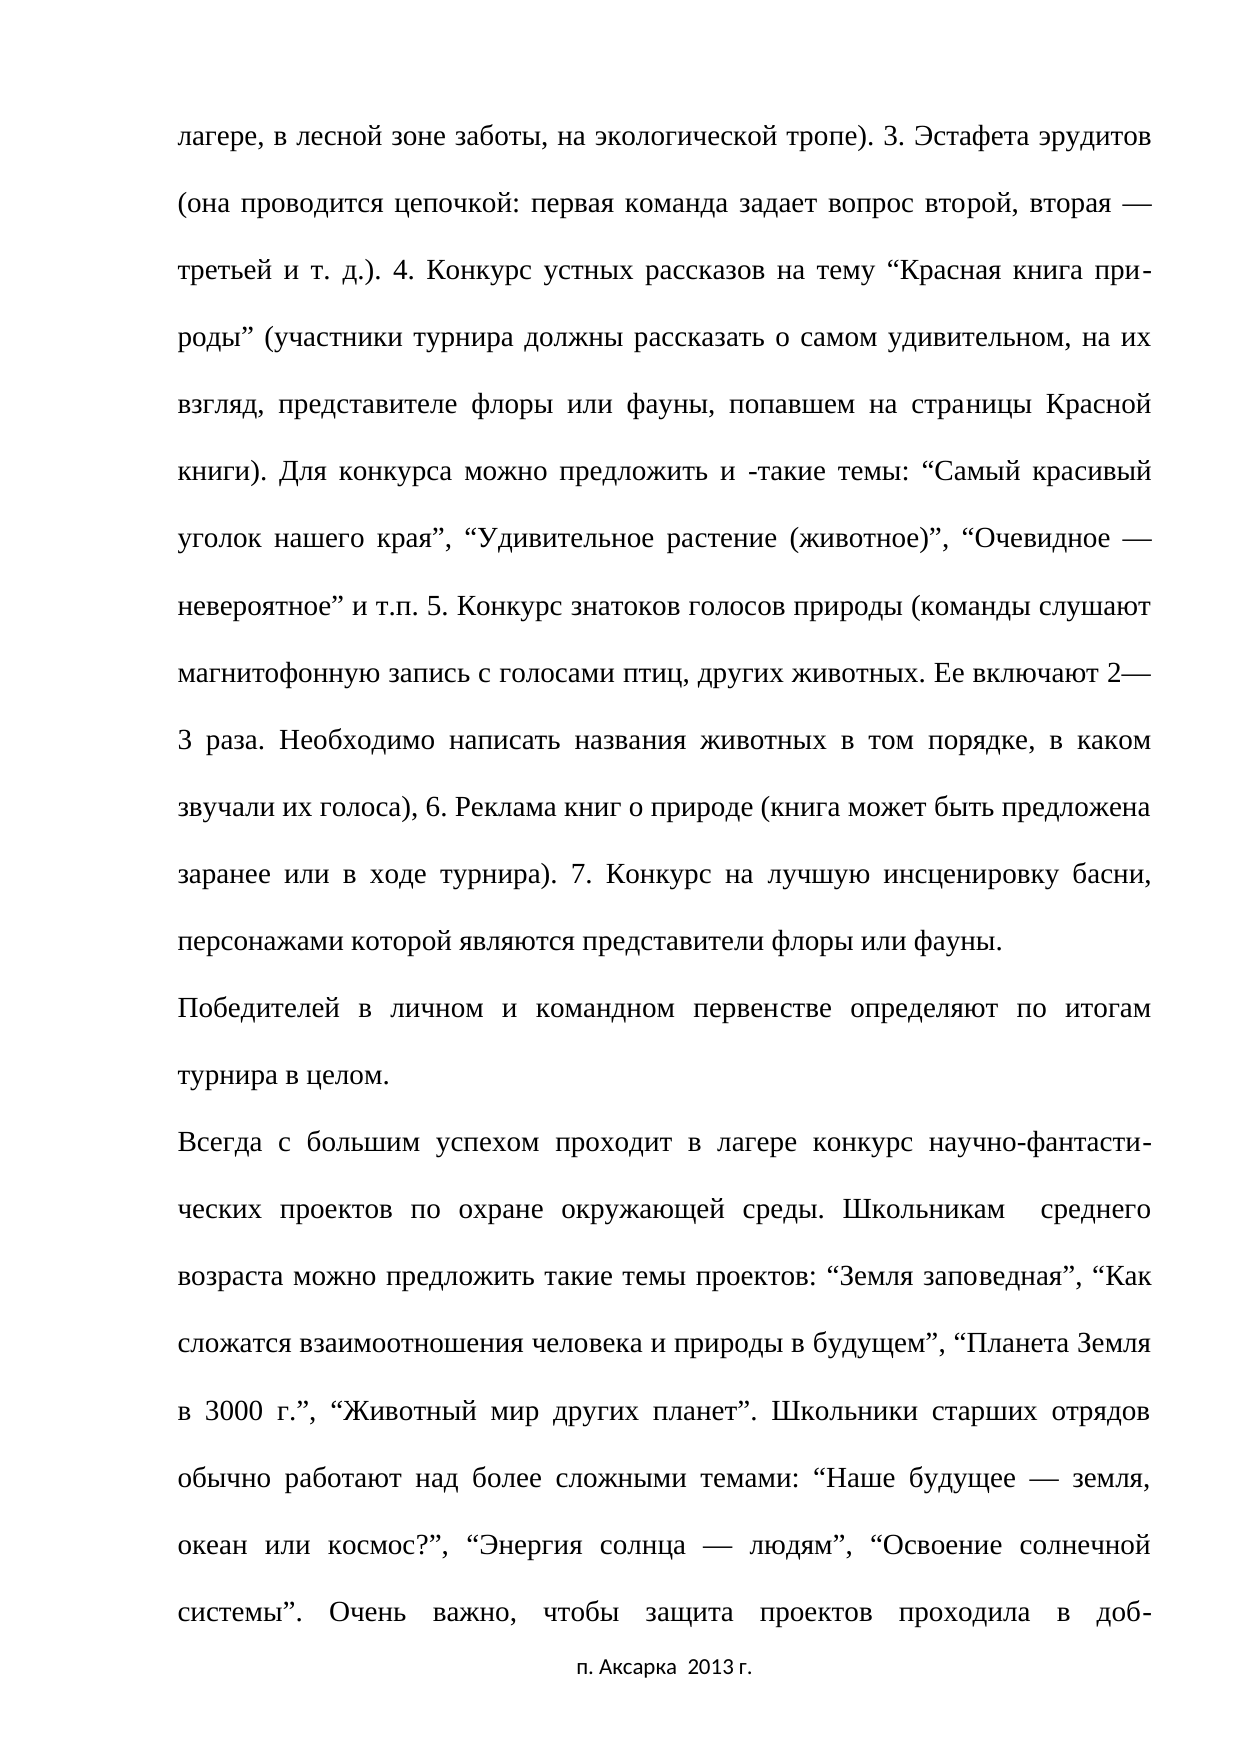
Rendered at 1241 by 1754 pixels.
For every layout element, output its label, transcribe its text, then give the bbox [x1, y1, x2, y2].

text Победителей в личном и командном первенстве определяют по итогам турнира в целом. [177, 990, 1152, 1091]
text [177, 1124, 1152, 1627]
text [177, 118, 1152, 957]
